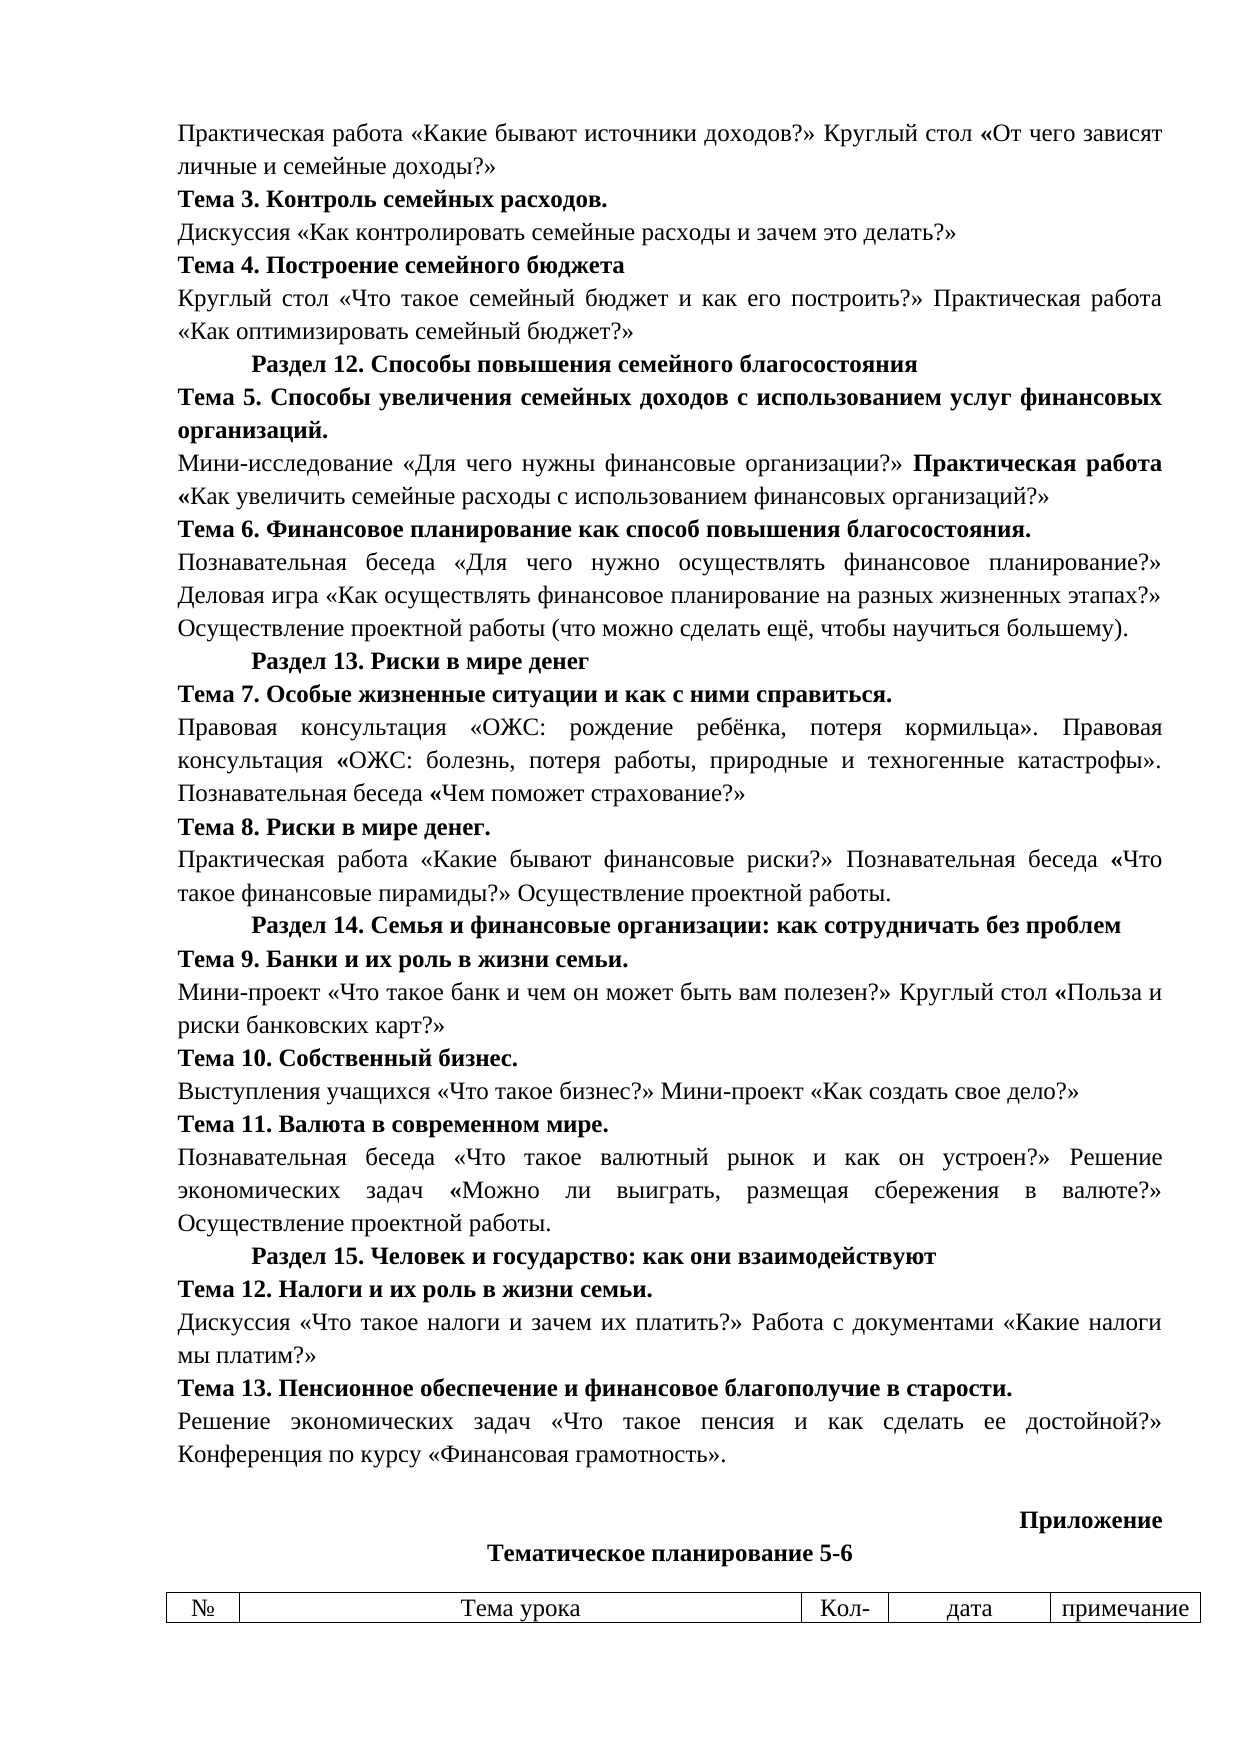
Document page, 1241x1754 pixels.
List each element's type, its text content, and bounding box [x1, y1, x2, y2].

text Тема 11. Валюта в современном мире. [177, 1109, 1162, 1137]
text Раздел 15. Человек и государство: как они взаимодействуют [177, 1241, 1162, 1269]
text Практическая работа «Какие бывают финансовые риски?» Познавательная беседа «Что такое финансовые пирамиды?» Осуществление проектной работы. [177, 844, 1162, 906]
text Мини-исследование «Для чего нужны финансовые организации?» Практическая работа «Как увеличить семейные расходы с использованием финансовых организаций?» [177, 448, 1162, 510]
text Дискуссия «Что такое налоги и зачем их платить?» Работа с документами «Какие налоги мы платим?» [177, 1307, 1162, 1369]
text Дискуссия «Как контролировать семейные расходы и зачем это делать?» [177, 217, 1162, 246]
table_header примечание [1051, 1593, 1200, 1622]
text Раздел 14. Семья и финансовые организации: как сотрудничать без проблем [177, 911, 1162, 939]
text Практическая работа «Какие бывают источники доходов?» Круглый стол «От чего зависят личные и семейные доходы?» [177, 118, 1162, 180]
text Выступления учащихся «Что такое бизнес?» Мини-проект «Как создать свое дело?» [177, 1076, 1162, 1104]
text Тематическое планирование 5-6 [177, 1538, 1162, 1567]
text Тема 12. Налоги и их роль в жизни семьи. [177, 1274, 1162, 1303]
text Тема 10. Собственный бизнес. [177, 1043, 1162, 1071]
text Тема 9. Банки и их роль в жизни семьи. [177, 944, 1162, 972]
text Тема 4. Построение семейного бюджета [177, 250, 1162, 279]
text Раздел 13. Риски в мире денег [177, 646, 1162, 675]
text Тема 3. Контроль семейных расходов. [177, 184, 1162, 213]
text Тема 6. Финансовое планирование как способ повышения благосостояния. [177, 514, 1162, 543]
text Познавательная беседа «Для чего нужно осуществлять финансовое планирование?» Деловая игра «Как осуществлять финансовое планирование на разных жизненных этапах?» Осуществление проектной работы (что можно сделать ещё, чтобы научиться большему). [177, 547, 1162, 642]
text Тема 13. Пенсионное обеспечение и финансовое благополучие в старости. [177, 1373, 1162, 1402]
text Тема 7. Особые жизненные ситуации и как с ними справиться. [177, 679, 1162, 708]
text Круглый стол «Что такое семейный бюджет и как его построить?» Практическая работа «Как оптимизировать семейный бюджет?» [177, 283, 1162, 345]
table_header Тема урока [240, 1593, 801, 1622]
text Раздел 12. Способы повышения семейного благосостояния [177, 349, 1162, 378]
text Тема 8. Риски в мире денег. [177, 812, 1162, 840]
table_header Кол-во часов [802, 1593, 888, 1622]
table_header № п/п [167, 1593, 239, 1622]
table_header дата [889, 1593, 1050, 1622]
text Мини-проект «Что такое банк и чем он может быть вам полезен?» Круглый стол «Польза и риски банковских карт?» [177, 977, 1162, 1038]
text Тема 5. Способы увеличения семейных доходов с использованием услуг финансовых организаций. [177, 382, 1162, 444]
text Познавательная беседа «Что такое валютный рынок и как он устроен?» Решение экономических задач «Можно ли выиграть, размещая сбережения в валюте?» Осуществление проектной работы. [177, 1142, 1162, 1237]
text Решение экономических задач «Что такое пенсия и как сделать ее достойной?» Конференция по курсу «Финансовая грамотность». [177, 1406, 1162, 1468]
text Приложение [177, 1505, 1162, 1534]
text Правовая консультация «ОЖС: рождение ребёнка, потеря кормильца». Правовая консультация «ОЖС: болезнь, потеря работы, природные и техногенные катастрофы». Познавательная беседа «Чем поможет страхование?» [177, 712, 1162, 807]
